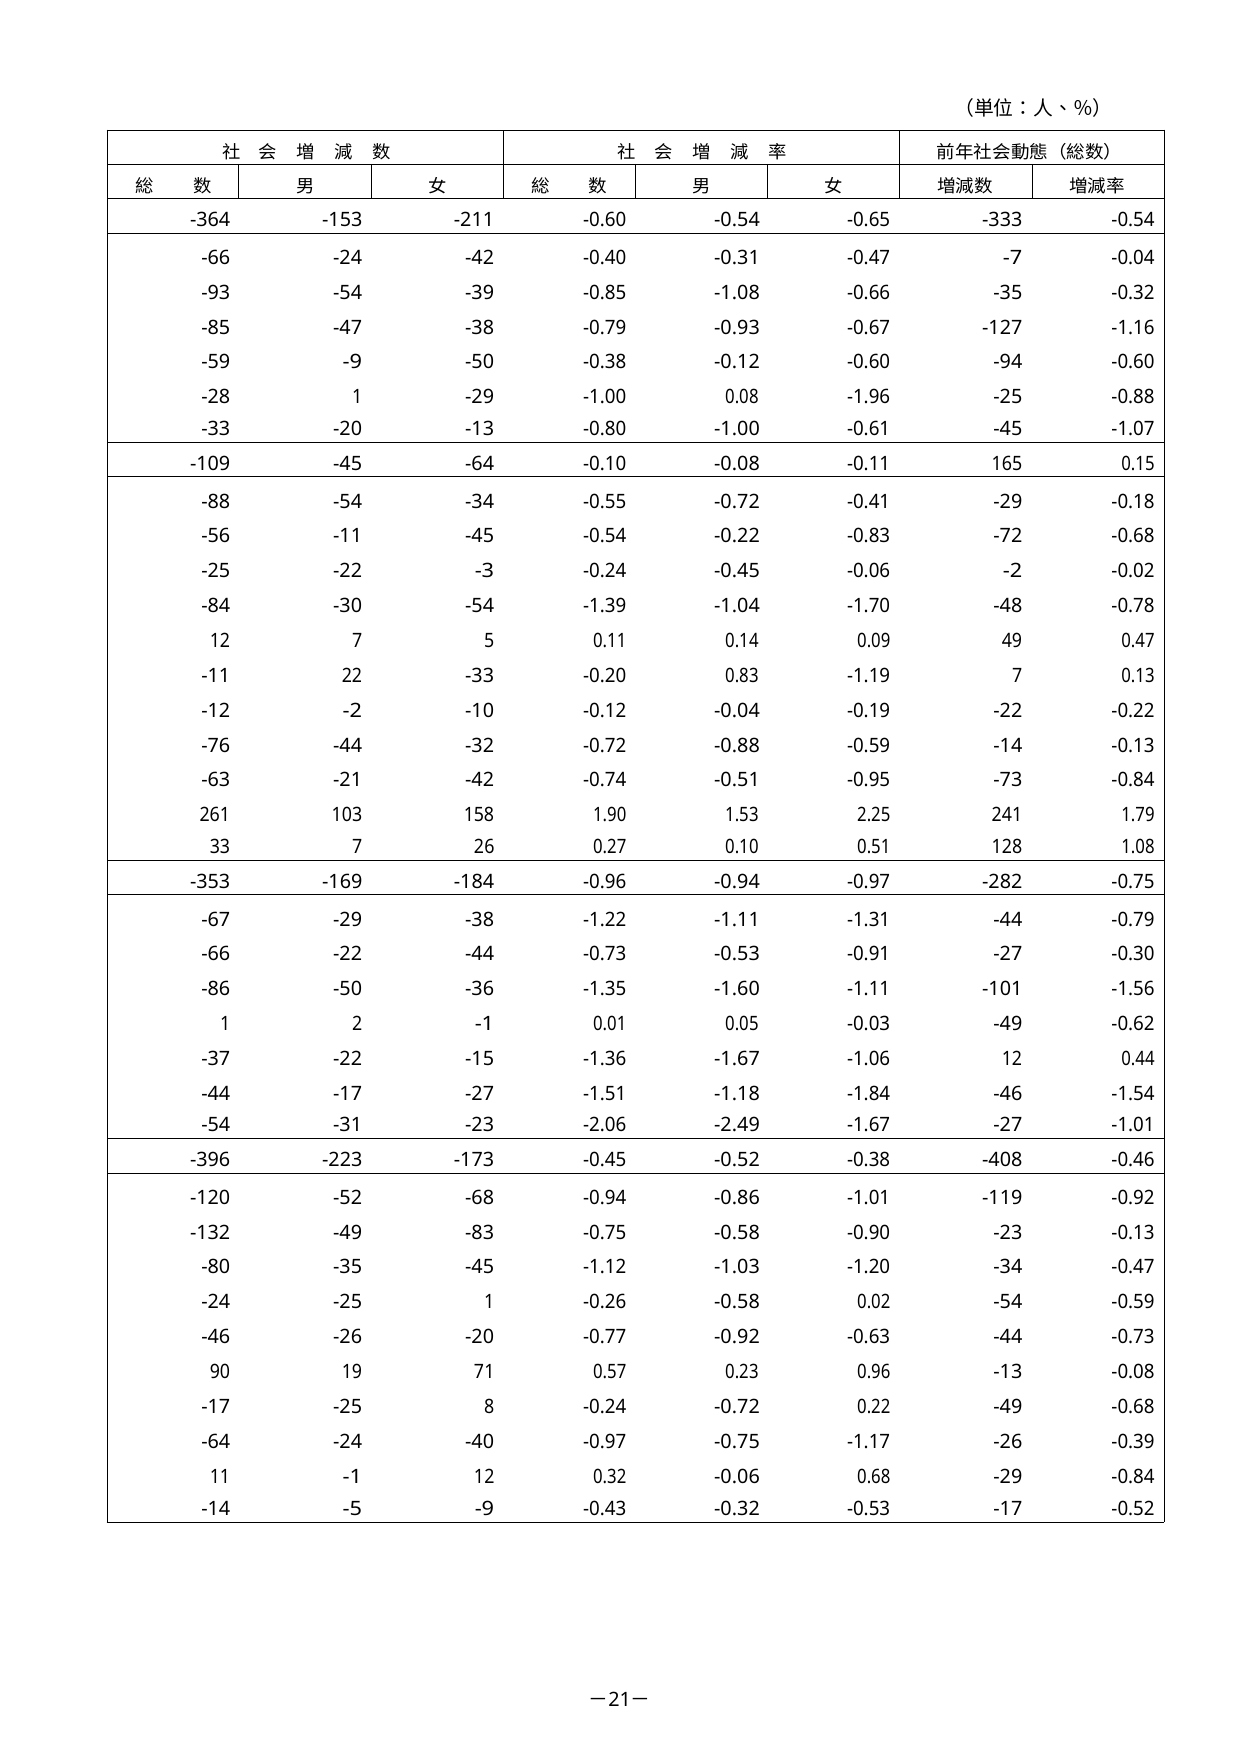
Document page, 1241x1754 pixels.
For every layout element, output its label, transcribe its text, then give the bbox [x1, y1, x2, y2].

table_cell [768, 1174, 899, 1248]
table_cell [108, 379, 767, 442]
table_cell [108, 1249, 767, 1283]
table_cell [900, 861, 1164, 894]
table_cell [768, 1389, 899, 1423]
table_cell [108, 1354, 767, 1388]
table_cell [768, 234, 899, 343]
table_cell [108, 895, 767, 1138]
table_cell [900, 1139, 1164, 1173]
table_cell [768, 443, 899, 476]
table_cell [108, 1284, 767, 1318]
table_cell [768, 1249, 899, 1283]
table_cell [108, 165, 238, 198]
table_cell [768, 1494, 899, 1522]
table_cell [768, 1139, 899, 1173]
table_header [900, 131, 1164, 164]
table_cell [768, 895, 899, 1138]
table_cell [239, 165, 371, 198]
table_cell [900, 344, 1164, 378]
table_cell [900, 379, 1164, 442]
text （単位：人、％） [48, 94, 1112, 121]
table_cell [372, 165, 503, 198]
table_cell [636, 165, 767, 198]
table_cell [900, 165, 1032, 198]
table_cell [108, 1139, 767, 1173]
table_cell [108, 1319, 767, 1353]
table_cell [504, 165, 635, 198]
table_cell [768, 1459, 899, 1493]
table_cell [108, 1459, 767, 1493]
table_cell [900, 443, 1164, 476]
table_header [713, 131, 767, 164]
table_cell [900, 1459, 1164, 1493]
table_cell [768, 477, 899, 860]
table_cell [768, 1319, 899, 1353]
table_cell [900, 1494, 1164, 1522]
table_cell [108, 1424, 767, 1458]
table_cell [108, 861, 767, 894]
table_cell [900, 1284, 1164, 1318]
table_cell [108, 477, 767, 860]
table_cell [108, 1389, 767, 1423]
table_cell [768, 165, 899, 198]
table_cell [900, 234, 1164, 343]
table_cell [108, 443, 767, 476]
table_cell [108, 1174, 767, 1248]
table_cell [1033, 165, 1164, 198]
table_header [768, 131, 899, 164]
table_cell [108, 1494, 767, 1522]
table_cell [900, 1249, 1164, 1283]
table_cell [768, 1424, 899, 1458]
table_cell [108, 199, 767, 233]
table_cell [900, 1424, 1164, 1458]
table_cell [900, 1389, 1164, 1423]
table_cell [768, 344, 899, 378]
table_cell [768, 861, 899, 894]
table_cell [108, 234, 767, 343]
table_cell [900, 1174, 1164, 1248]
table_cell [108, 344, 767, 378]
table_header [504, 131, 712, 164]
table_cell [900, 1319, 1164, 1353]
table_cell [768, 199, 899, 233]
text －21－ [63, 1685, 1176, 1712]
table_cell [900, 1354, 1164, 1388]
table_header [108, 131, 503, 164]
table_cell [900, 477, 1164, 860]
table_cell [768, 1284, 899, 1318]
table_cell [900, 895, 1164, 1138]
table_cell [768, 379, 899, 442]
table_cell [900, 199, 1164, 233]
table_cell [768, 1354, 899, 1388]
